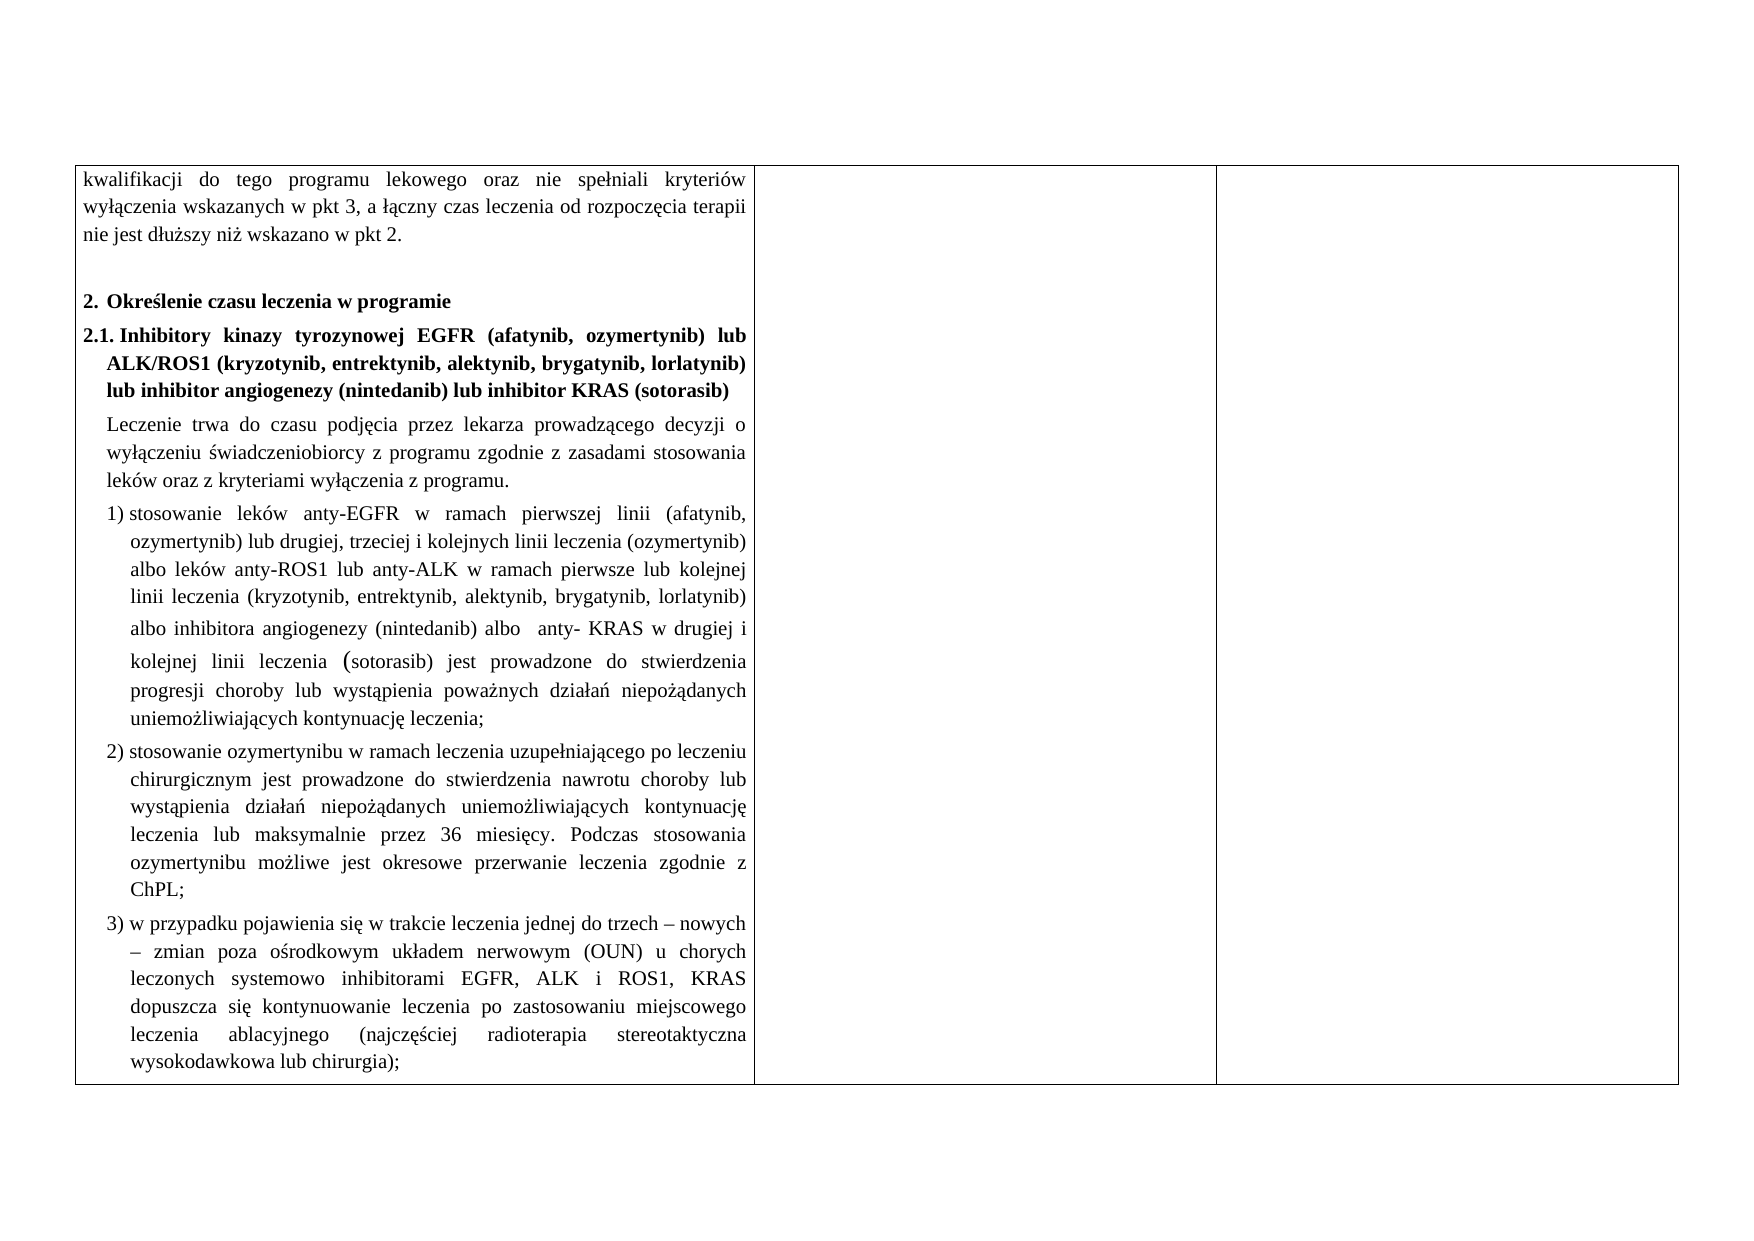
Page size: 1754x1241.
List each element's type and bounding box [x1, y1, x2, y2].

table_cell [1217, 166, 1678, 1084]
table_cell [755, 166, 1216, 1084]
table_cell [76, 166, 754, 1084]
